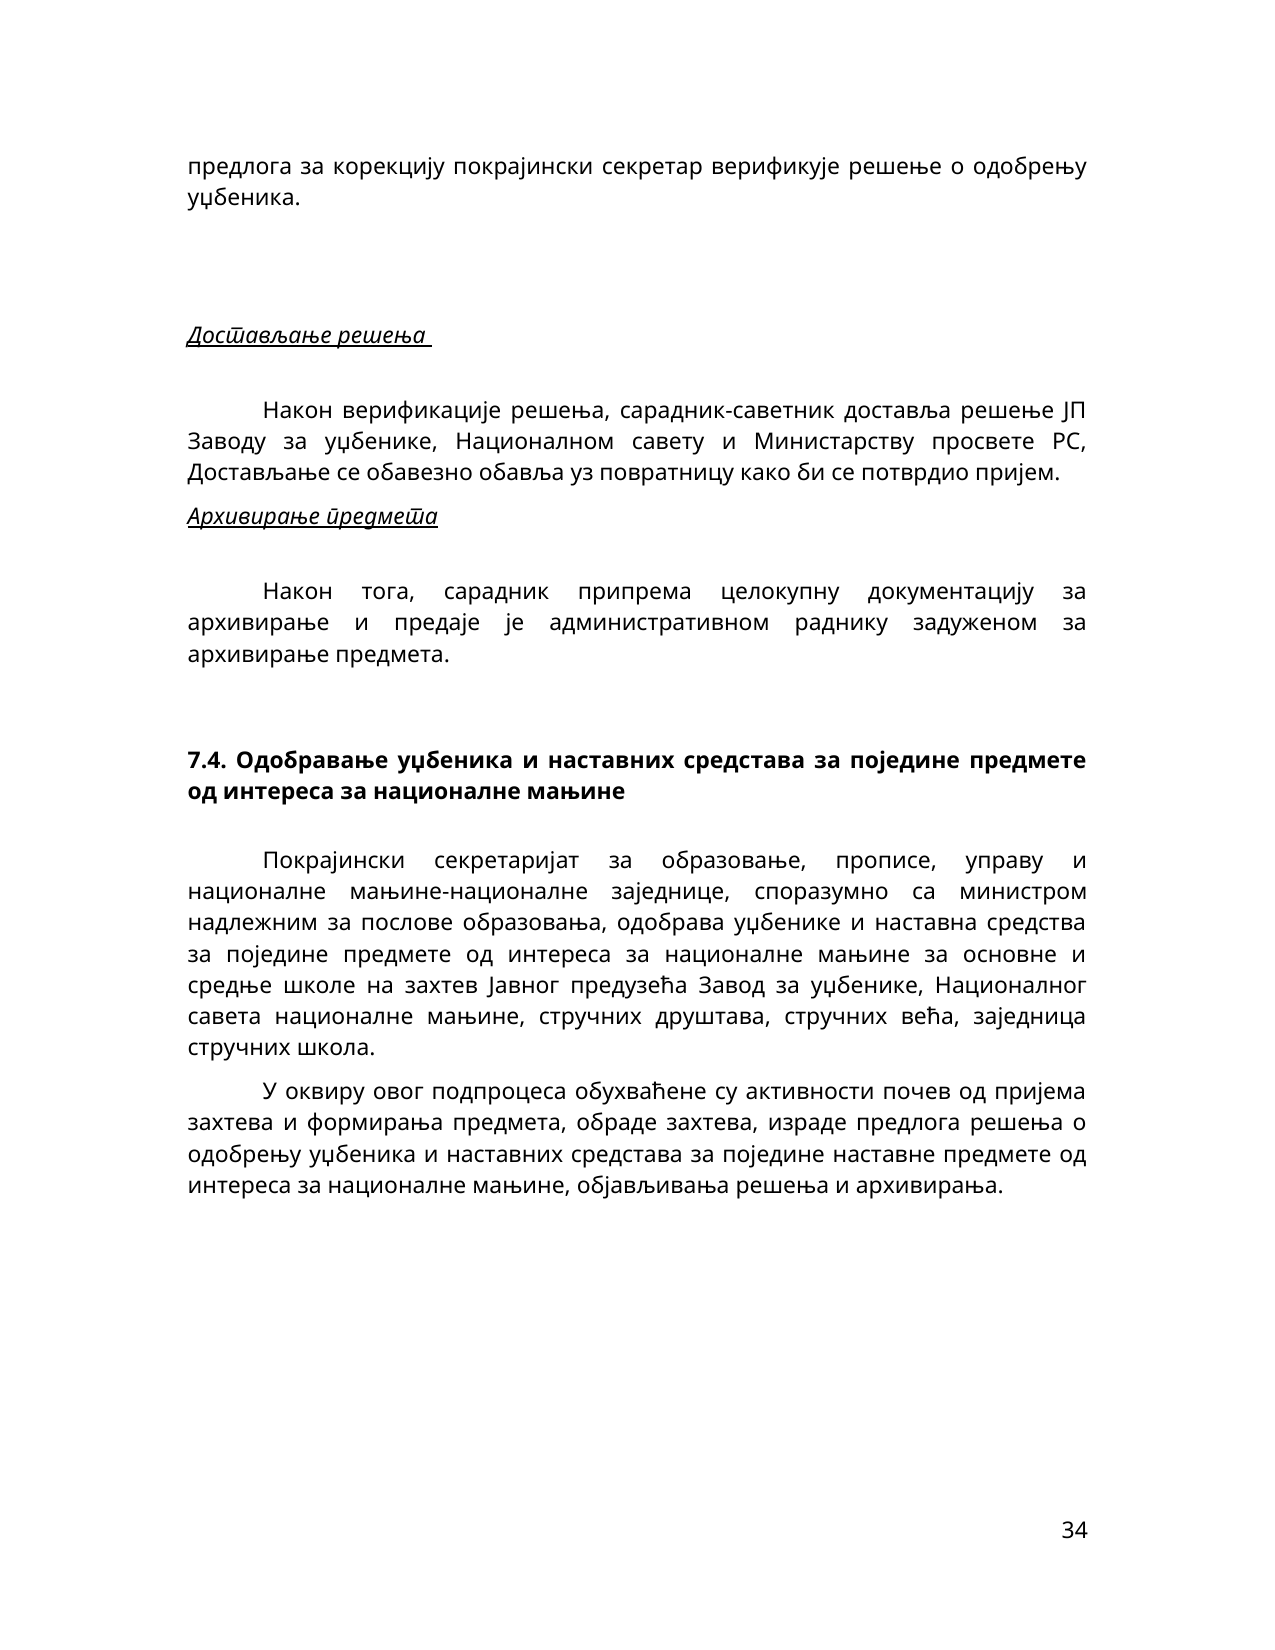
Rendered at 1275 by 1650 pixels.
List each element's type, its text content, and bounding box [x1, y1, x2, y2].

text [187, 150, 1087, 212]
text Након тога, сарадник припрема целокупну документацију за архивирање и предаје је административном раднику задуженом за архивирање предмета. [187, 575, 1087, 669]
text 7.4. Одобравање уџбеника и наставних средстава за поједине предмете од интереса за националне мањине [187, 744, 1087, 806]
text Покрајински секретаријат за образовање, прописе, управу и националне мањине-националне заједнице, споразумно са министром надлежним за послове образовања, одобрава уџбенике и наставна средства за поједине предмете од интереса за националне мањине за основне и средње школе на захтев Јавног предузећа Завод за уџбенике, Националног савета националне мањине, стручних друштава, стручних већа, заједница стручних школа. [187, 844, 1087, 1062]
text Архивирање предмета [187, 500, 1087, 531]
text У оквиру овог подпроцеса обухваћене су активности почев од пријема захтева и формирања предмета, обраде захтева, израде предлога решења о одобрењу уџбеника и наставних средстава за поједине наставне предмете од интереса за националне мањине, објављивања решења и архивирања. [187, 1075, 1087, 1200]
text Достављање решења [187, 319, 1087, 350]
text Након верификације решења, сарадник-саветник доставља решење ЈП Заводу за уџбенике, Националном савету и Министарству просвете РС, Достављање се обавезно обавља уз повратницу како би се потврдио пријем. [187, 394, 1087, 487]
